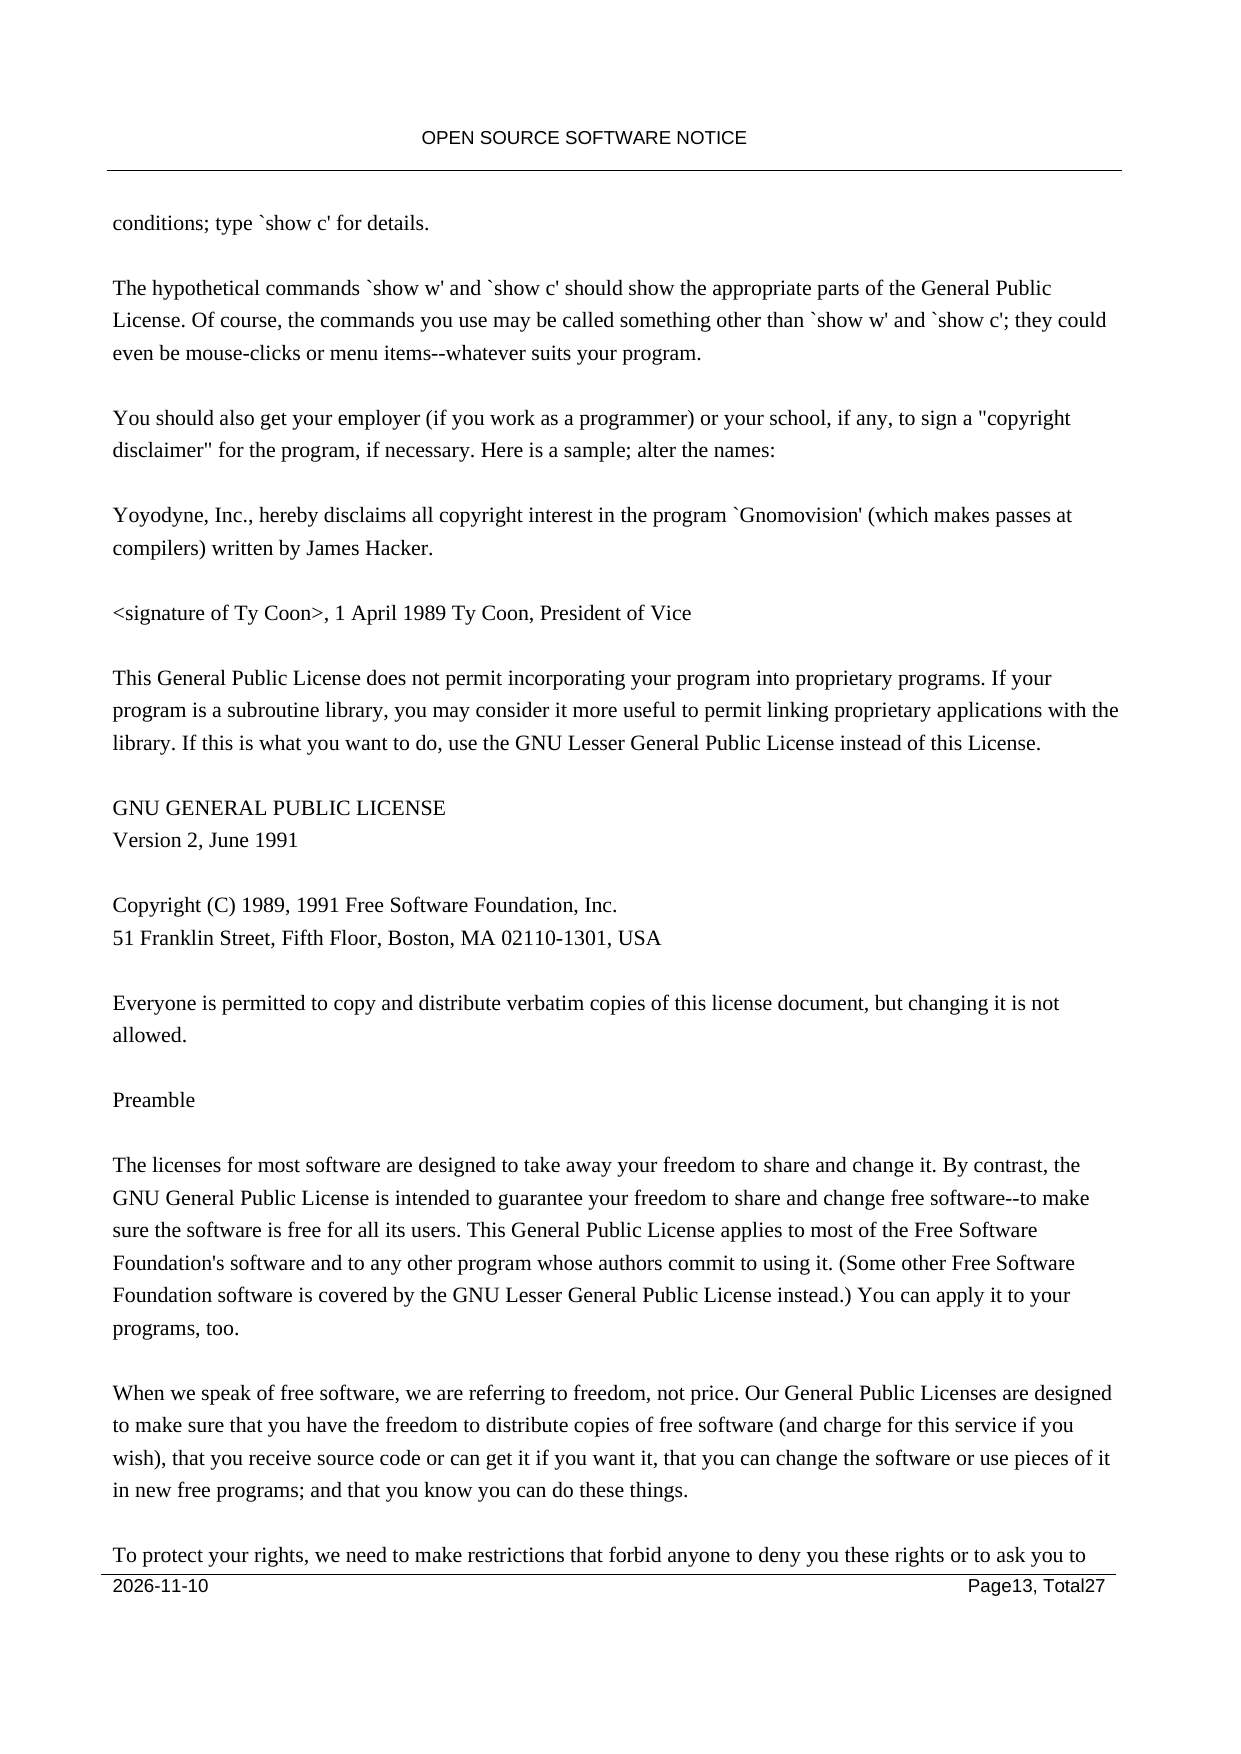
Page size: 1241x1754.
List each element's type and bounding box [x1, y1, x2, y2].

text [112, 206, 1128, 1571]
